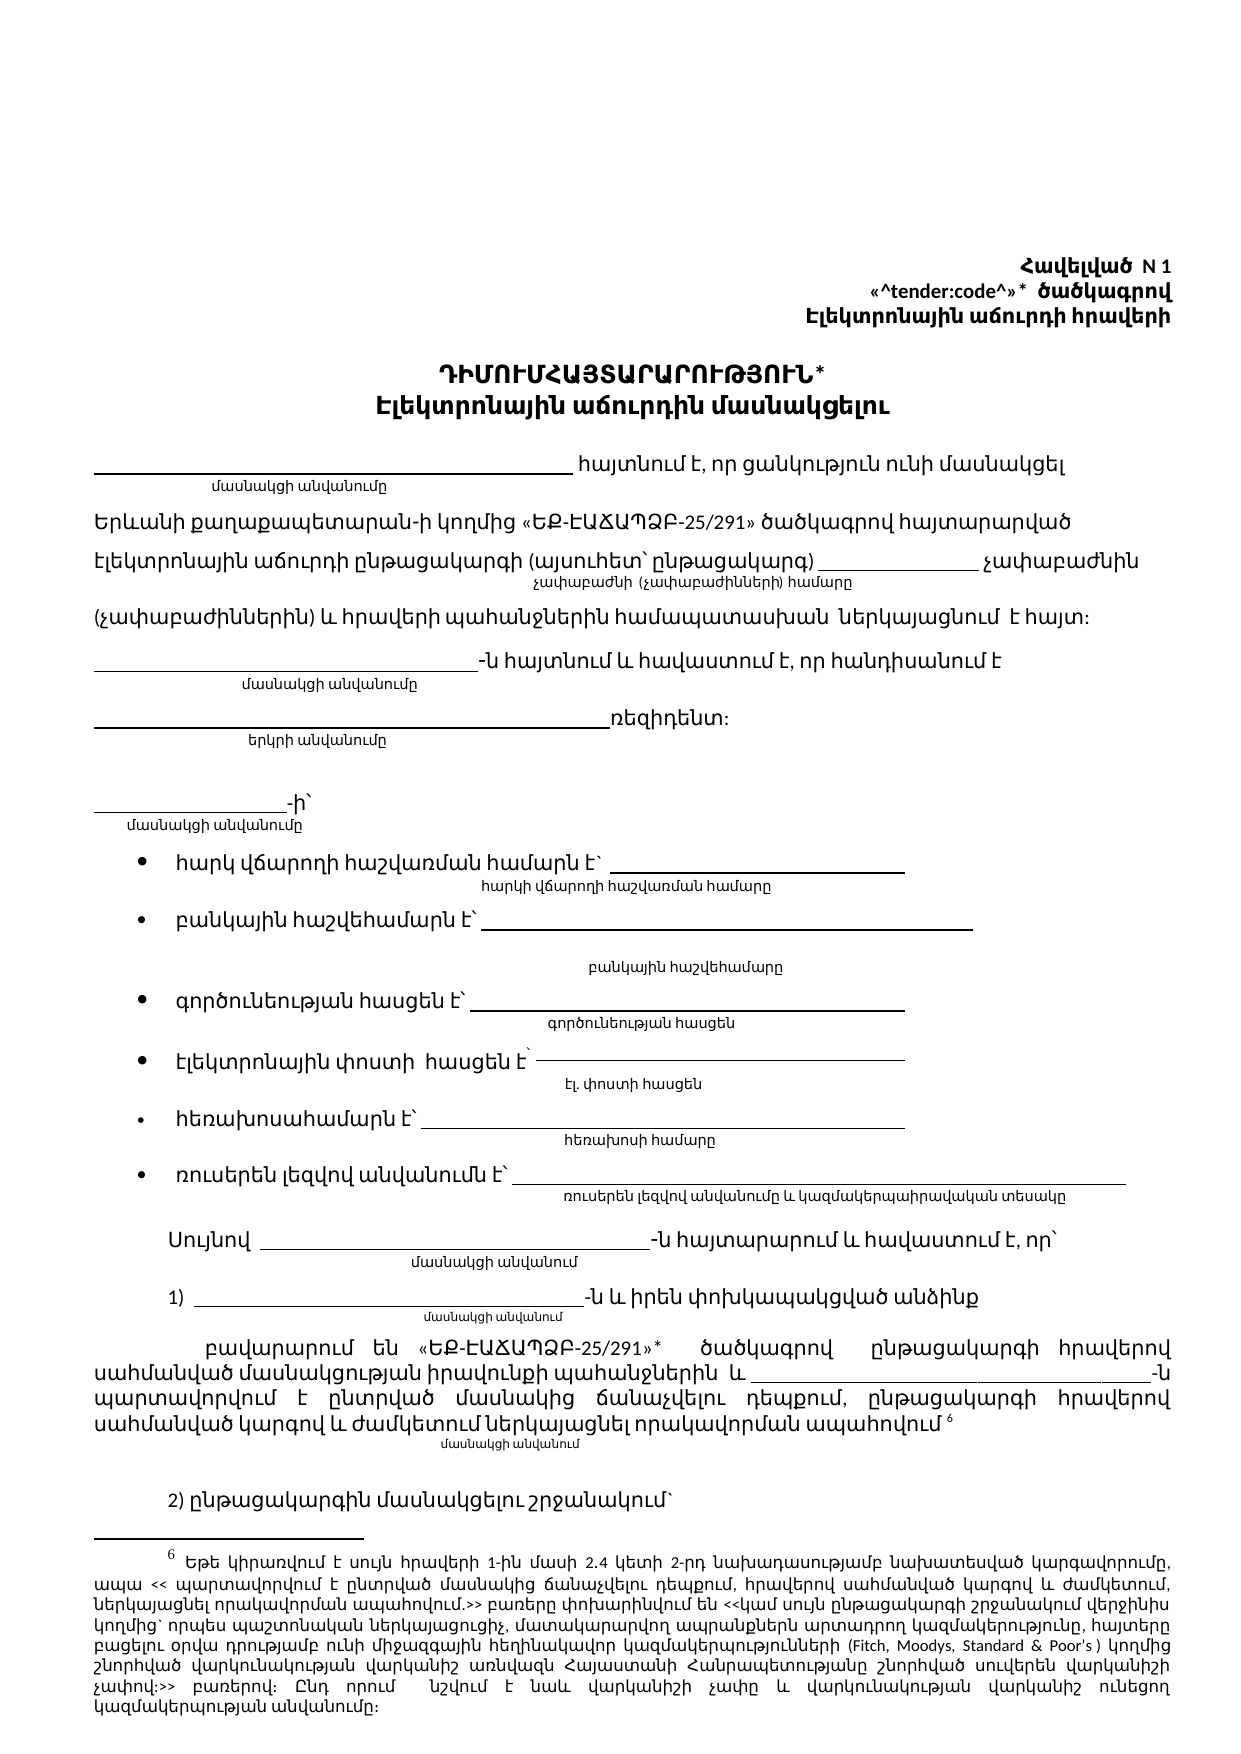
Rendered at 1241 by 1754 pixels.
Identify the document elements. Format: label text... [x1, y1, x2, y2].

text «^tender:code^»* ծածկագրով [94, 278, 1171, 304]
text Էլեկտրոնային աճուրդի հրավերի [94, 304, 1171, 329]
text մասնակցի անվանումը [94, 675, 1171, 706]
text մասնակցի անվանումը [94, 477, 1171, 507]
text -ի՝ [94, 790, 1171, 816]
text 1) -ն և իրեն փոխկապակցված անձինք [94, 1284, 1171, 1309]
text էլ. փոստի հասցեն [94, 1075, 1171, 1106]
text մասնակցի անվանում [94, 1436, 1171, 1462]
list հարկ վճարողի հաշվառման համարն է` [138, 846, 1171, 877]
text հայտնում է, որ ցանկություն ունի մասնակցել [94, 451, 1171, 477]
text մասնակցի անվանում [94, 1253, 1171, 1284]
list բանկային հաշվեհամարն է՝ [138, 907, 1171, 958]
list հեռախոսահամարն է՝ [138, 1106, 1171, 1131]
text մասնակցի անվանում [94, 1309, 1171, 1335]
text Երևանի քաղաքապետարան-ի կողմից «ԵՔ-ԷԱՃԱՊՁԲ-25/291» ծածկագրով հայտարարված [94, 507, 1171, 535]
text երկրի անվանումը [94, 731, 1171, 762]
text ռուսերեն լեզվով անվանումը և կազմակերպաիրավական տեսակը [94, 1187, 1171, 1218]
list էլեկտրոնային փոստի հասցեն է՝ [138, 1045, 1171, 1075]
text հարկի վճարողի հաշվառման համարը [94, 877, 1171, 907]
text գործունեության հասցեն [94, 1014, 1171, 1045]
text ԴԻՄՈՒՄՀԱՅՏԱՐԱՐՈՒԹՅՈՒՆ* [94, 360, 1171, 390]
text -ն հայտնում և հավաստում է, որ հանդիսանում է [94, 644, 1171, 675]
list գործունեության հասցեն է՝ [138, 989, 1171, 1014]
text էլեկտրոնային աճուրդի ընթացակարգի (այսուհետ՝ ընթացակարգ) չափաբաժնին [94, 548, 1171, 573]
text բանկային հաշվեհամարը [94, 958, 1171, 989]
text Հավելված N 1 [94, 253, 1171, 278]
text բավարարում են «ԵՔ-ԷԱՃԱՊՁԲ-25/291»* ծածկագրով ընթացակարգի հրավերով սահմանված մասնակցության իրավունքի պահանջներին և -ն պարտավորվում է ընտրված մասնակից ճանաչվելու դեպքում, ընթացակարգի հրավերով սահմանված կարգով և ժամկետում ներկայացնել որակավորման ապահովում [94, 1335, 1171, 1436]
text (չափաբաժիններին) և հրավերի պահանջներին համապատասխան ներկայացնում է հայտ: [94, 604, 1171, 629]
text ռեզիդենտ: [94, 706, 1171, 731]
text հեռախոսի համարը [462, 1131, 1171, 1162]
text մասնակցի անվանումը [94, 816, 1171, 846]
text 2) ընթացակարգին մասնակցելու շրջանակում` [94, 1487, 1171, 1513]
text Սույնով -ն հայտարարում և հավաստում է, որ՝ [94, 1223, 1171, 1253]
list ռուսերեն լեզվով անվանումն է՝ [138, 1162, 1171, 1187]
subtitle Էլեկտրոնային աճուրդին մասնակցելու [94, 390, 1171, 421]
text չափաբաժնի (չափաբաժինների) համարը [94, 573, 1171, 604]
